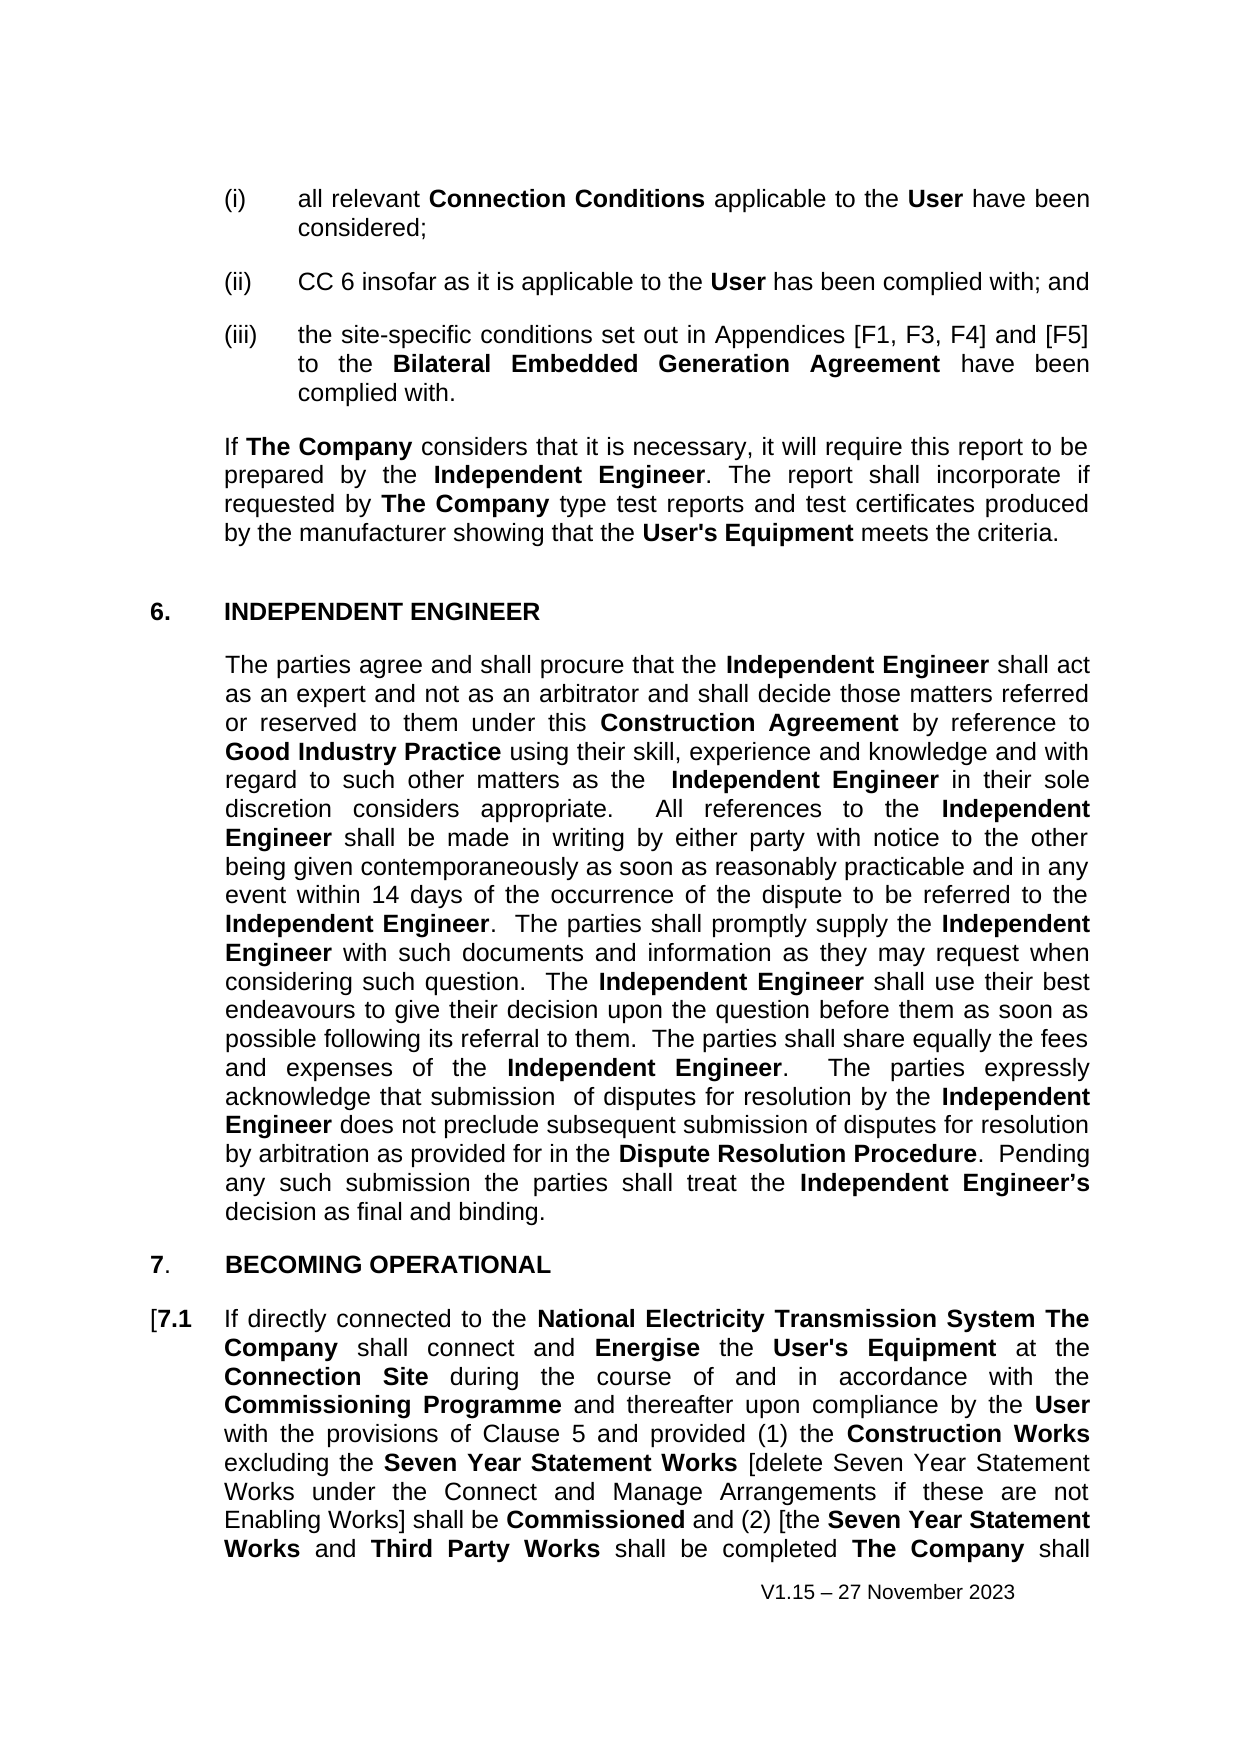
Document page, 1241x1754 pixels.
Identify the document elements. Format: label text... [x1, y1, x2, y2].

subtitle INDEPENDENT ENGINEER [150, 597, 1090, 625]
text If The Company considers that it is necessary, it will require this report to be prepared by the Independent Engineer. The report shall incorporate if requested by The Company type test reports and test certificates produced by the manufacturer showing that the User's Equipment meets the criteria. [224, 432, 1090, 547]
text (i) all relevant Connection Conditions applicable to the User have been considered; [224, 184, 1090, 242]
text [150, 1304, 1090, 1563]
text (ii) CC 6 insofar as it is applicable to the User has been complied with; and [224, 267, 1090, 295]
text The parties agree and shall procure that the Independent Engineer shall act as an expert and not as an arbitrator and shall decide those matters referred or reserved to them under this Construction Agreement by reference to Good Industry Practice using their skill, experience and knowledge and with regard to such other matters as the Independent Engineer in their sole discretion considers appropriate. All references to the Independent Engineer shall be made in writing by either party with notice to the other being given contemporaneously as soon as reasonably practicable and in any event within 14 days of the occurrence of the dispute to be referred to the Independent Engineer. The parties shall promptly supply the Independent Engineer with such documents and information as they may request when considering such question. The Independent Engineer shall use their best endeavours to give their decision upon the question before them as soon as possible following its referral to them. The parties shall share equally the fees and expenses of the Independent Engineer. The parties expressly acknowledge that submission of disputes for resolution by the Independent Engineer does not preclude subsequent submission of disputes for resolution by arbitration as provided for in the Dispute Resolution Procedure. Pending any such submission the parties shall treat the Independent Engineer’s decision as final and binding. [225, 650, 1090, 1225]
text (iii) the site-specific conditions set out in Appendices [F1, F3, F4] and [F5] to the Bilateral Embedded Generation Agreement have been complied with. [224, 320, 1090, 407]
text 7. BECOMING OPERATIONAL [150, 1250, 1090, 1279]
